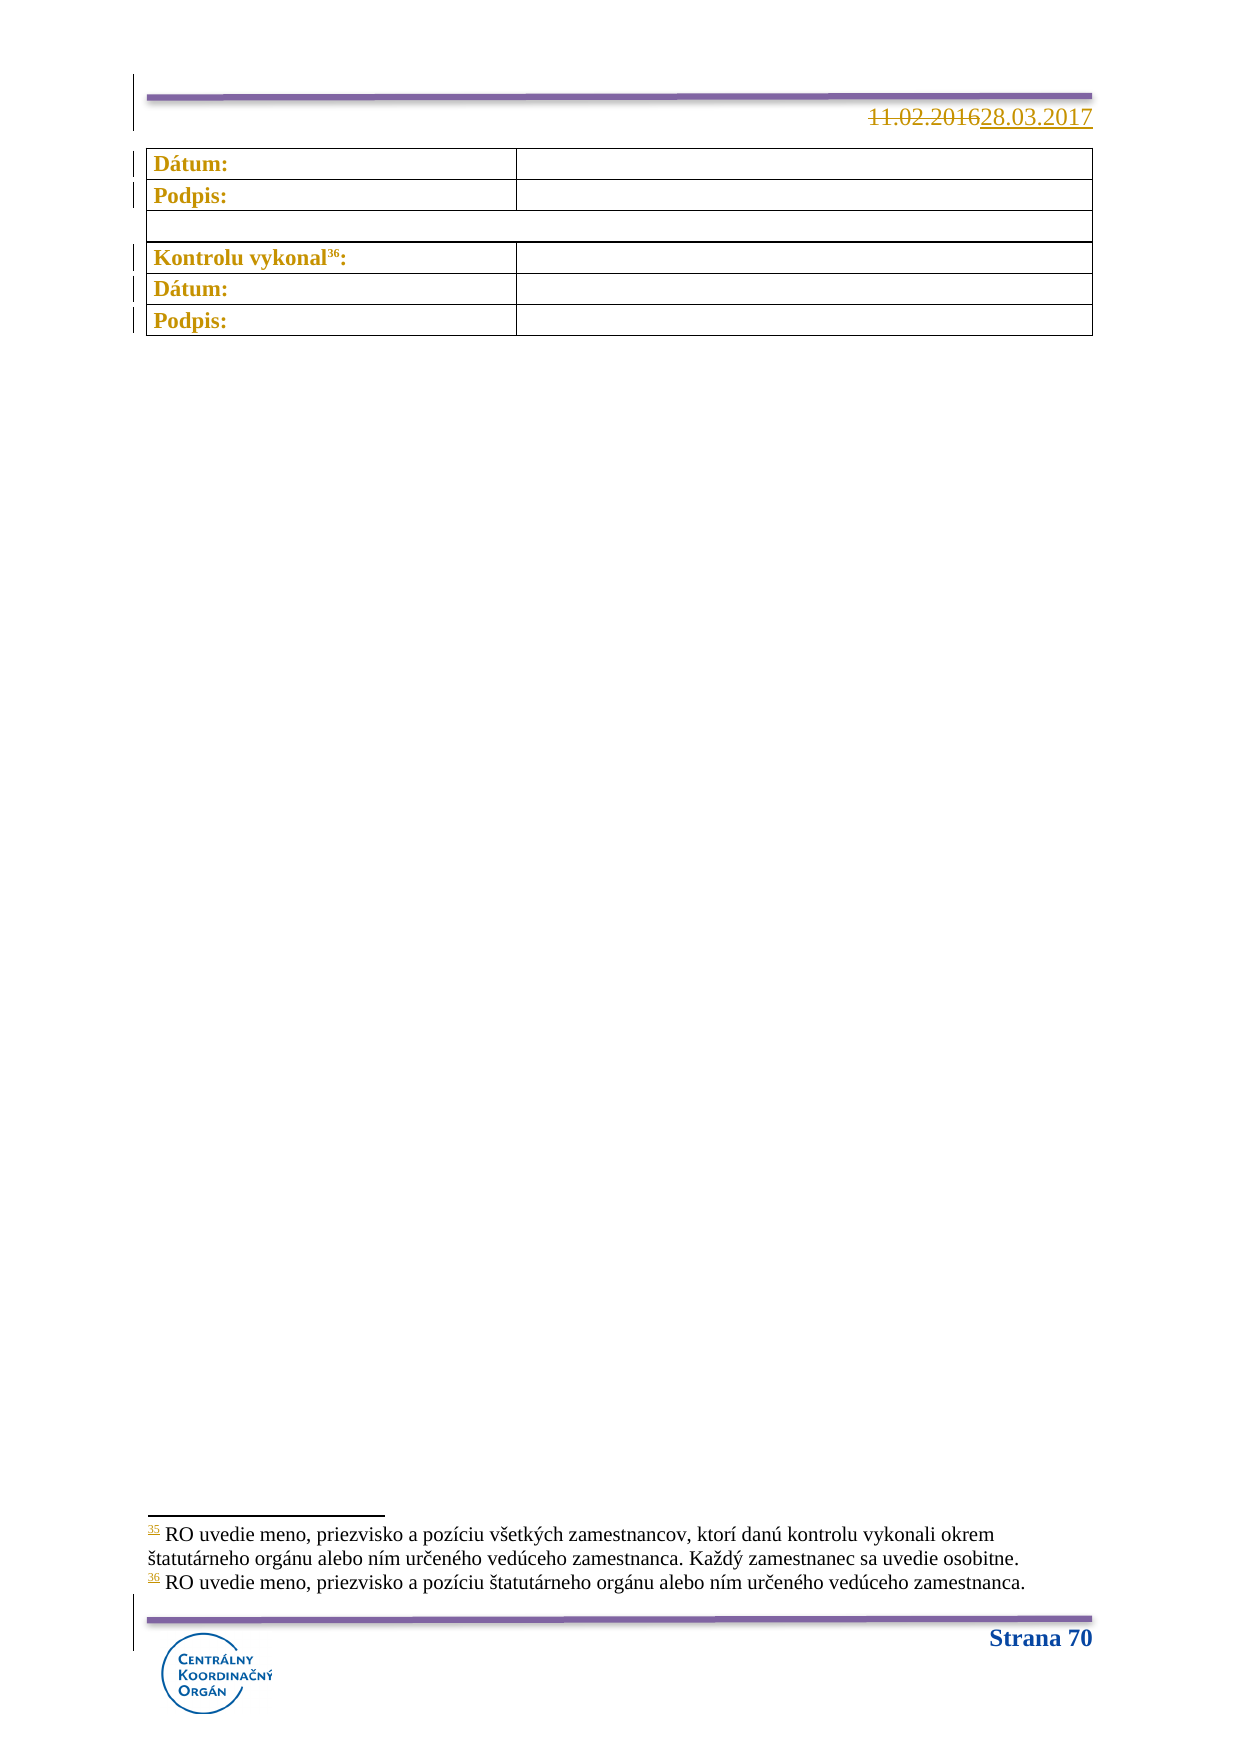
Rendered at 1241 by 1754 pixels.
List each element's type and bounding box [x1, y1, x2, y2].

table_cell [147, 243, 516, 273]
picture [159, 1631, 272, 1713]
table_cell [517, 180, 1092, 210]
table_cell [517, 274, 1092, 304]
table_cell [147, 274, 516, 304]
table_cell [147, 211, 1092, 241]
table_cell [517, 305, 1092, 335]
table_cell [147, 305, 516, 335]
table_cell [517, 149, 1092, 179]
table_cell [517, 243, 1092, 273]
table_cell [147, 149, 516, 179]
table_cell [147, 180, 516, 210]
